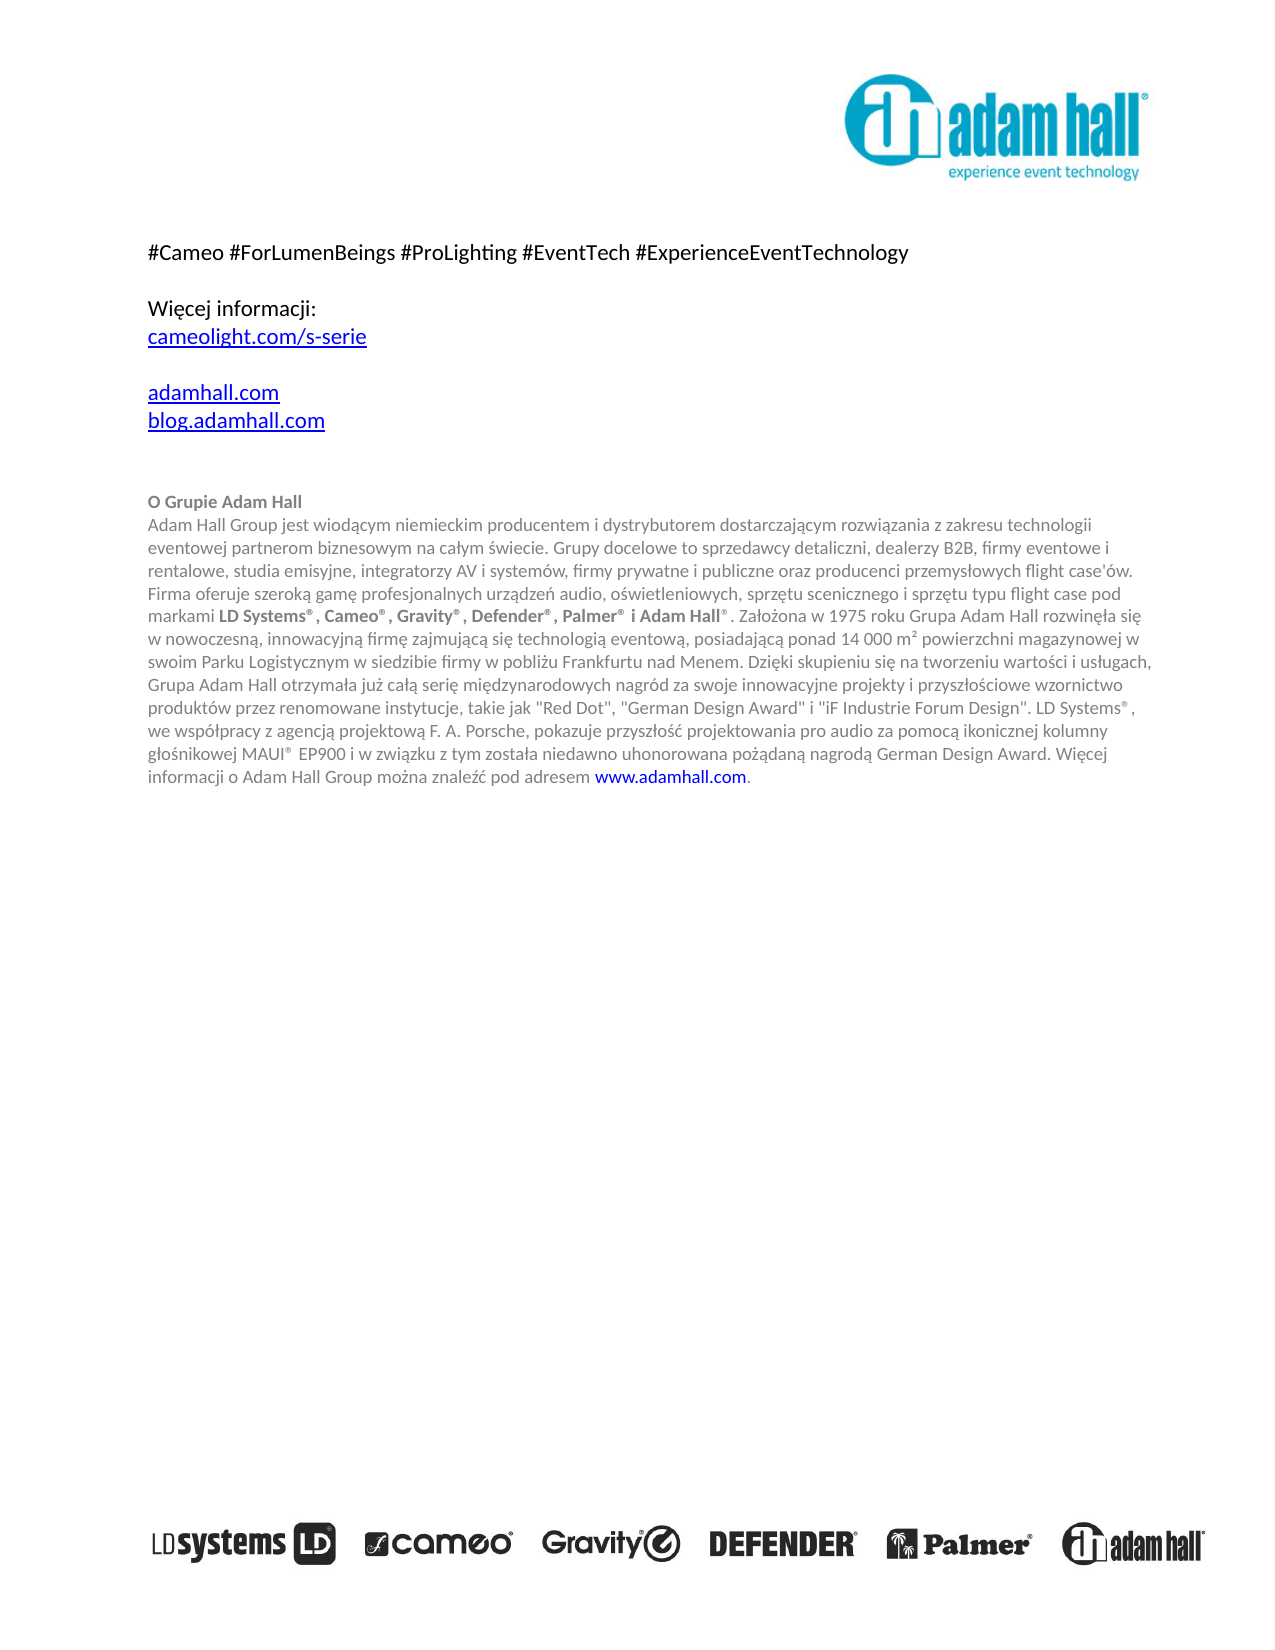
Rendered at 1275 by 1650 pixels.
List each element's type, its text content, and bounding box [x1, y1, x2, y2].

picture [835, 73, 1158, 182]
text #Cameo #ForLumenBeings #ProLighting #EventTech #ExperienceEventTechnology [148, 238, 1158, 266]
text O Grupie Adam Hall [148, 490, 1158, 513]
text Adam Hall Group jest wiodącym niemieckim producentem i dystrybutorem dostarczającym rozwiązania z zakresu technologii eventowej partnerom biznesowym na całym świecie. Grupy docelowe to sprzedawcy detaliczni, dealerzy B2B, firmy eventowe i rentalowe, studia emisyjne, integratorzy AV i systemów, firmy prywatne i publiczne oraz producenci przemysłowych flight case'ów. Firma oferuje szeroką gamę profesjonalnych urządzeń audio, oświetleniowych, sprzętu scenicznego i sprzętu typu flight case pod markami LD Systems®, Cameo®, Gravity®, Defender®, Palmer® i Adam Hall®. Założona w 1975 roku Grupa Adam Hall rozwinęła się w nowoczesną, innowacyjną firmę zajmującą się technologią eventową, posiadającą ponad 14 000 m² powierzchni magazynowej w swoim Parku Logistycznym w siedzibie firmy w pobliżu Frankfurtu nad Menem. Dzięki skupieniu się na tworzeniu wartości i usługach, Grupa Adam Hall otrzymała już całą serię międzynarodowych nagród za swoje innowacyjne projekty i przyszłościowe wzornictwo produktów przez renomowane instytucje, takie jak "Red Dot", "German Design Award" i "iF Industrie Forum Design". LD Systems®, we współpracy z agencją projektową F. A. Porsche, pokazuje przyszłość projektowania pro audio za pomocą ikonicznej kolumny głośnikowej MAUI® EP900 i w związku z tym została niedawno uhonorowana pożądaną nagrodą German Design Award. Więcej informacji o Adam Hall Group można znaleźć pod adresem www.adamhall.com. [148, 513, 1158, 788]
text cameolight.com/s-serie [148, 322, 1158, 350]
text adamhall.com blog.adamhall.com [148, 378, 1158, 434]
picture [147, 1510, 1208, 1577]
text Więcej informacji: [148, 294, 1158, 322]
